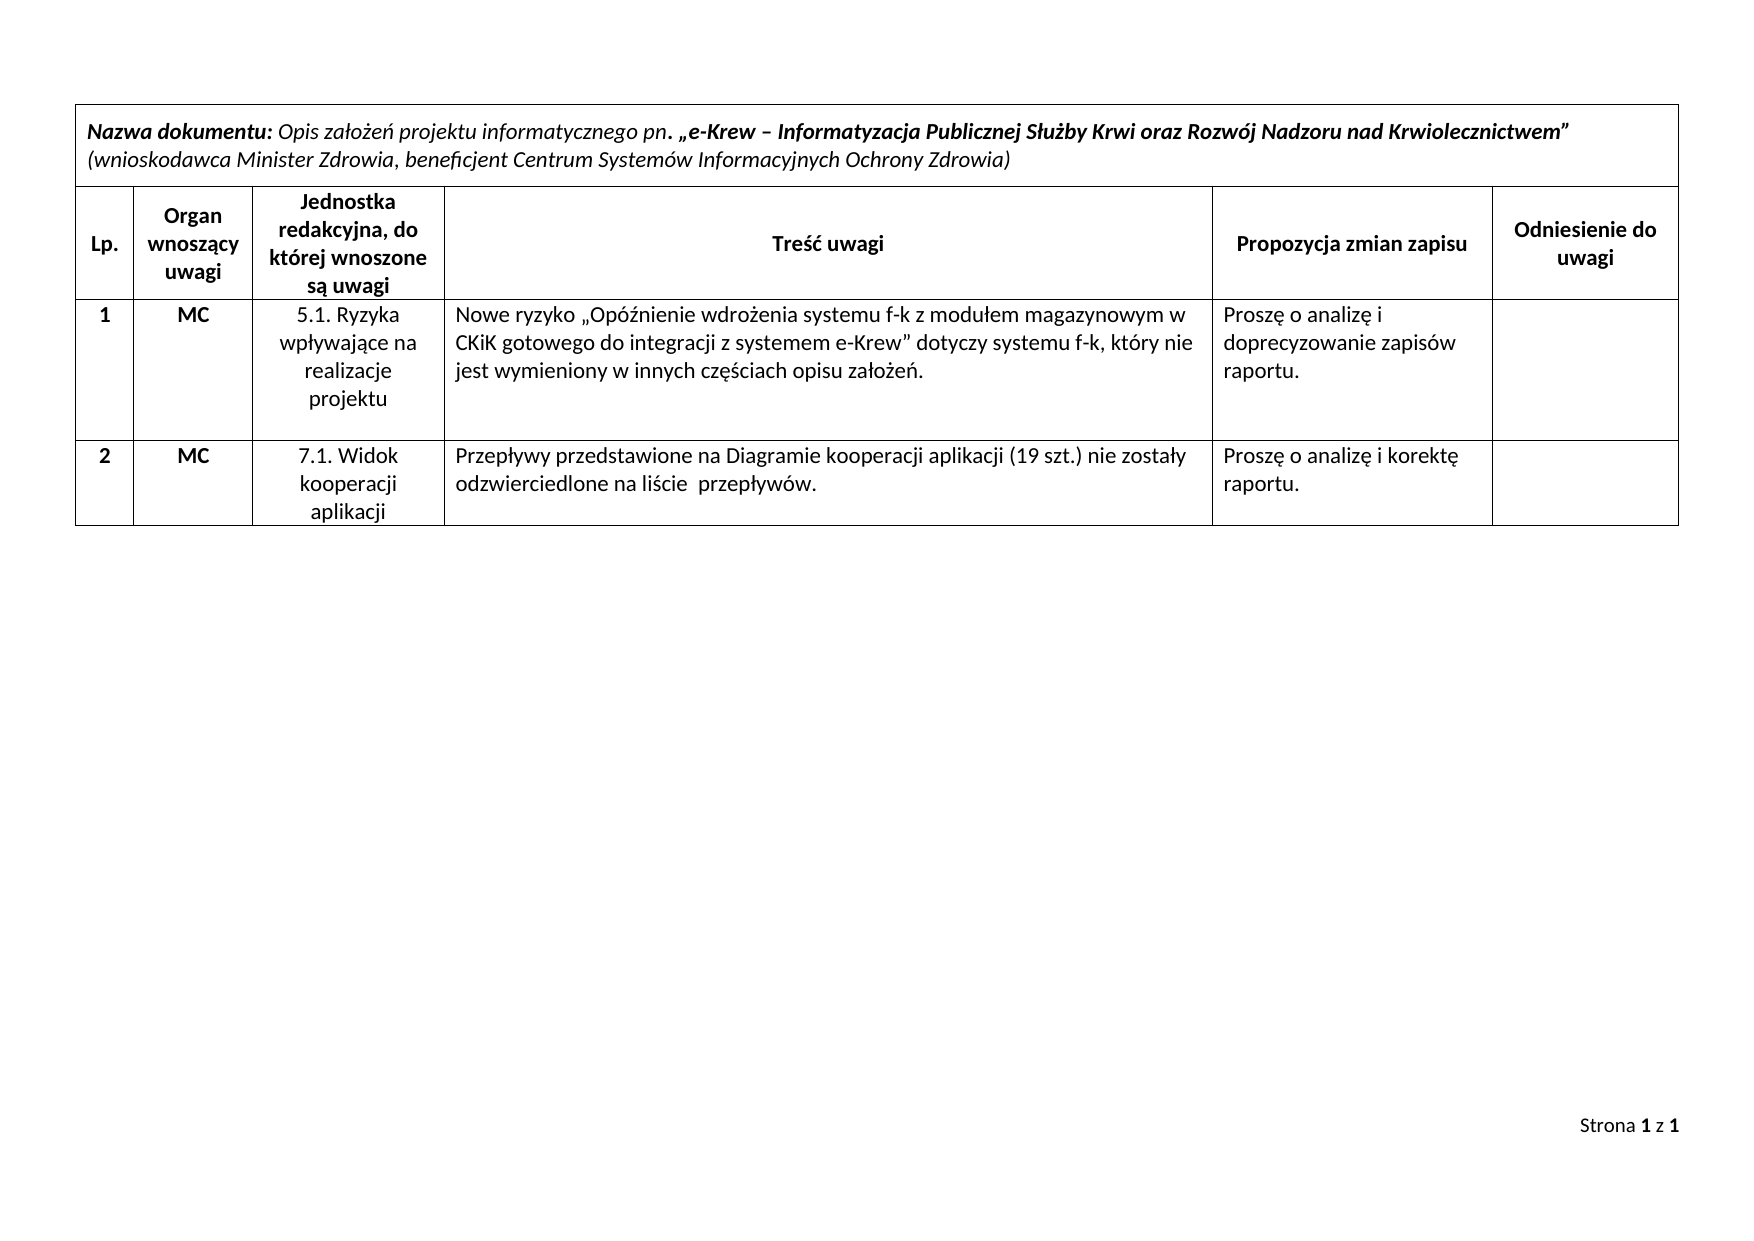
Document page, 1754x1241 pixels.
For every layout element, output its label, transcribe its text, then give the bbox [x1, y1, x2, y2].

table_cell [1493, 300, 1678, 440]
table_header Nazwa dokumentu: Opis założeń projektu informatycznego pn. „e-Krew – Informatyzacja Publicznej Służby Krwi oraz Rozwój Nadzoru nad Krwiolecznictwem” (wnioskodawca Minister Zdrowia, beneficjent Centrum Systemów Informacyjnych Ochrony Zdrowia) [76, 105, 1678, 186]
table_cell Przepływy przedstawione na Diagramie kooperacji aplikacji (19 szt.) nie zostały odzwierciedlone na liście przepływów. [445, 441, 1212, 525]
table_cell [1493, 441, 1678, 525]
table_cell 2 [76, 441, 133, 525]
table_cell Odniesienie do uwagi [1493, 187, 1678, 299]
table_cell MC [134, 441, 252, 525]
table_cell 1 [76, 300, 133, 440]
table_cell Jednostka redakcyjna, do której wnoszone są uwagi [253, 187, 444, 299]
table_cell MC [134, 300, 252, 440]
table_cell 7.1. Widok kooperacji aplikacji [253, 441, 444, 525]
table_cell Nowe ryzyko „Opóźnienie wdrożenia systemu f-k z modułem magazynowym w CKiK gotowego do integracji z systemem e-Krew” dotyczy systemu f-k, który nie jest wymieniony w innych częściach opisu założeń. [445, 300, 1212, 440]
table_cell Proszę o analizę i doprecyzowanie zapisów raportu. [1213, 300, 1492, 440]
table_cell Organ wnoszący uwagi [134, 187, 252, 299]
table_cell Propozycja zmian zapisu [1213, 187, 1492, 299]
table_cell 5.1. Ryzyka wpływające na realizacje projektu [253, 300, 444, 440]
table_cell Treść uwagi [445, 187, 1212, 299]
table_cell Lp. [76, 187, 133, 299]
table_cell Proszę o analizę i korektę raportu. [1213, 441, 1492, 525]
